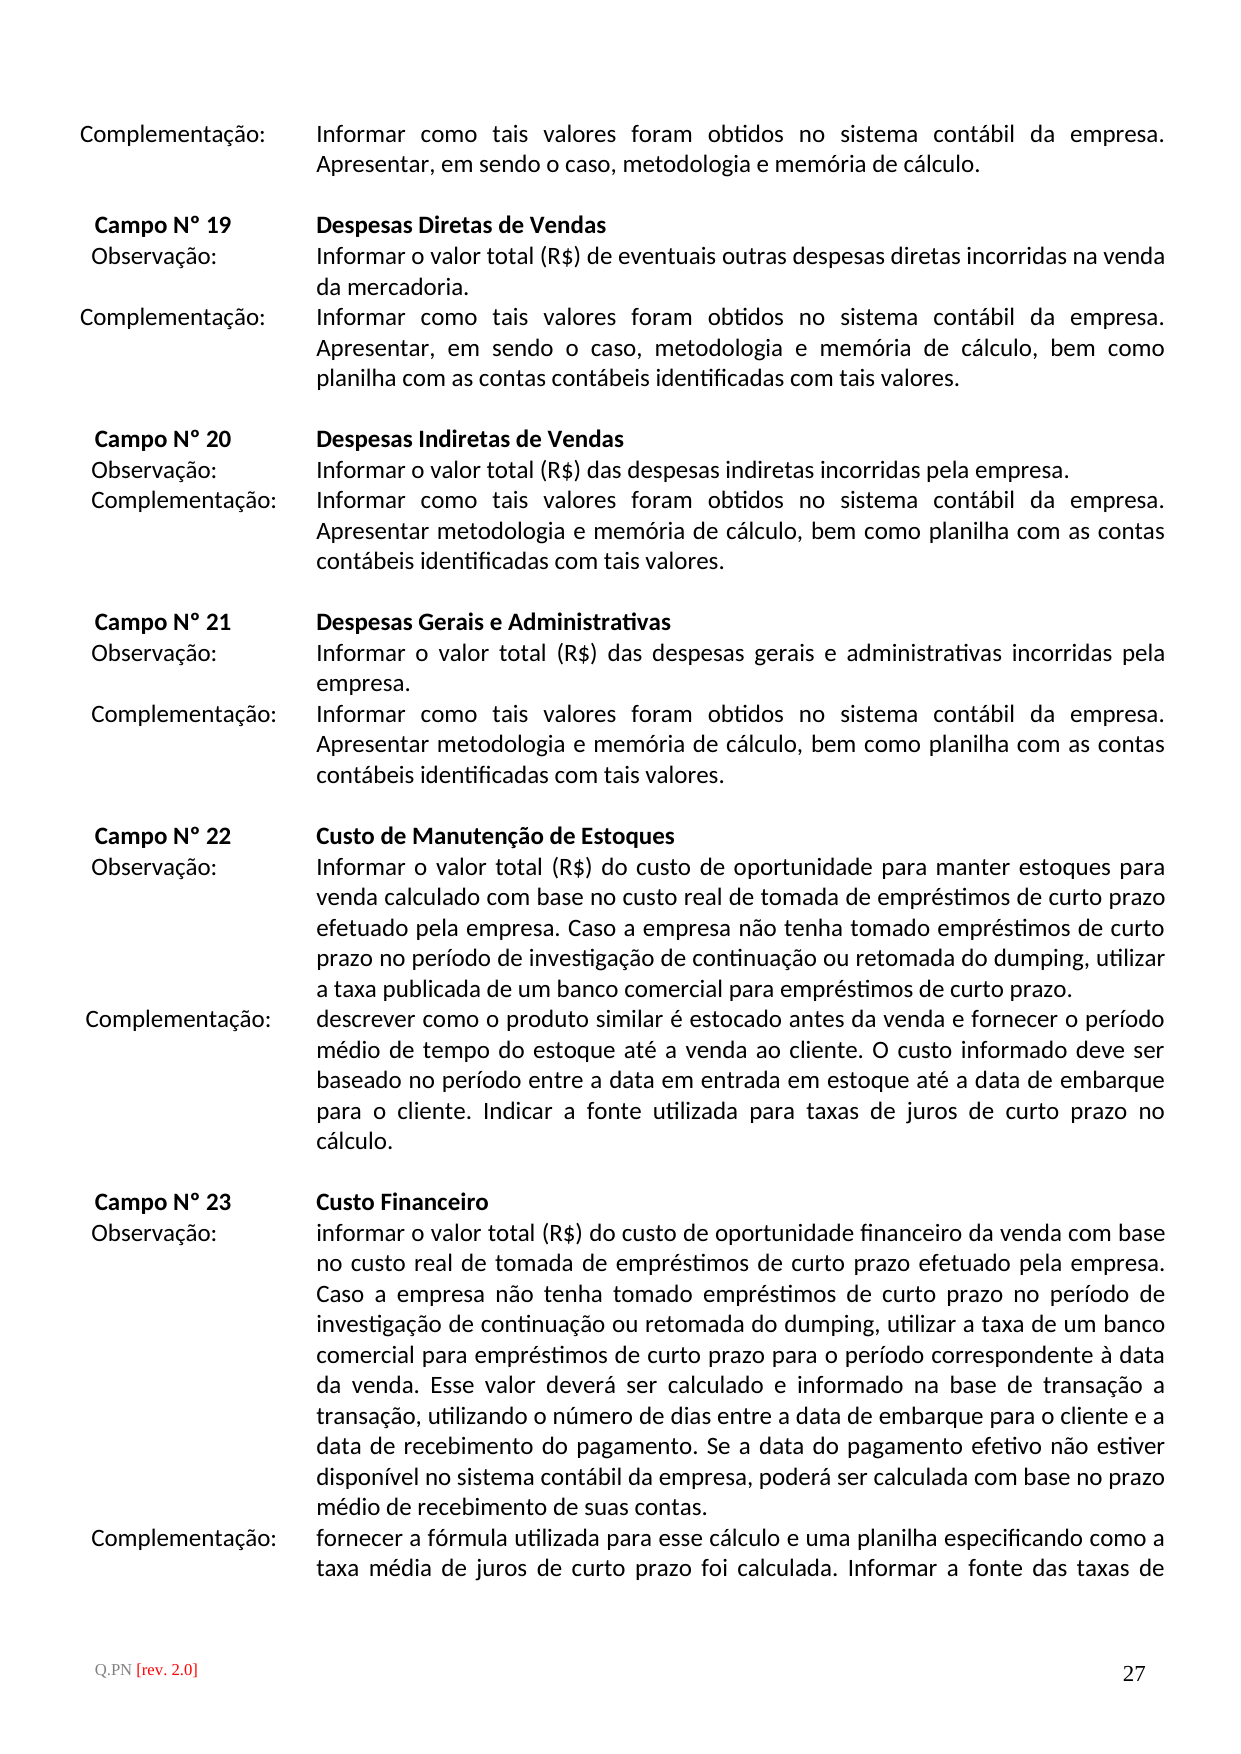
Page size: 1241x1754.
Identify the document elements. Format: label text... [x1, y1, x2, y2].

text Observação: Informar o valor total (R$) das despesas gerais e administrativas incorridas pela empresa. [80, 637, 1166, 698]
text Complementação: Informar como tais valores foram obtidos no sistema contábil da empresa. Apresentar metodologia e memória de cálculo, bem como planilha com as contas contábeis identificadas com tais valores. [80, 484, 1166, 576]
text Campo Nº 19 Despesas Diretas de Vendas [94, 210, 1166, 240]
text Observação: Informar o valor total (R$) das despesas indiretas incorridas pela empresa. [80, 454, 1166, 484]
text Complementação: descrever como o produto similar é estocado antes da venda e fornecer o período médio de tempo do estoque até a venda ao cliente. O custo informado deve ser baseado no período entre a data em entrada em estoque até a data de embarque para o cliente. Indicar a fonte utilizada para taxas de juros de curto prazo no cálculo. [80, 1003, 1166, 1156]
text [80, 118, 1166, 179]
text Observação: Informar o valor total (R$) do custo de oportunidade para manter estoques para venda calculado com base no custo real de tomada de empréstimos de curto prazo efetuado pela empresa. Caso a empresa não tenha tomado empréstimos de curto prazo no período de investigação de continuação ou retomada do dumping, utilizar a taxa publicada de um banco comercial para empréstimos de curto prazo. [80, 851, 1166, 1003]
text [80, 1522, 1166, 1583]
text Complementação: Informar como tais valores foram obtidos no sistema contábil da empresa. Apresentar metodologia e memória de cálculo, bem como planilha com as contas contábeis identificadas com tais valores. [80, 698, 1166, 789]
text Campo Nº 22 Custo de Manutenção de Estoques [94, 820, 1166, 851]
text Observação: Informar o valor total (R$) de eventuais outras despesas diretas incorridas na venda da mercadoria. [80, 240, 1166, 301]
text Campo Nº 21 Despesas Gerais e Administrativas [94, 606, 1166, 637]
text Complementação: Informar como tais valores foram obtidos no sistema contábil da empresa. Apresentar, em sendo o caso, metodologia e memória de cálculo, bem como planilha com as contas contábeis identificadas com tais valores. [80, 301, 1166, 393]
text Campo Nº 23 Custo Financeiro [94, 1186, 1166, 1217]
text Campo Nº 20 Despesas Indiretas de Vendas [94, 423, 1166, 454]
text Observação: informar o valor total (R$) do custo de oportunidade financeiro da venda com base no custo real de tomada de empréstimos de curto prazo efetuado pela empresa. Caso a empresa não tenha tomado empréstimos de curto prazo no período de investigação de continuação ou retomada do dumping, utilizar a taxa de um banco comercial para empréstimos de curto prazo para o período correspondente à data da venda. Esse valor deverá ser calculado e informado na base de transação a transação, utilizando o número de dias entre a data de embarque para o cliente e a data de recebimento do pagamento. Se a data do pagamento efetivo não estiver disponível no sistema contábil da empresa, poderá ser calculada com base no prazo médio de recebimento de suas contas. [80, 1217, 1166, 1522]
